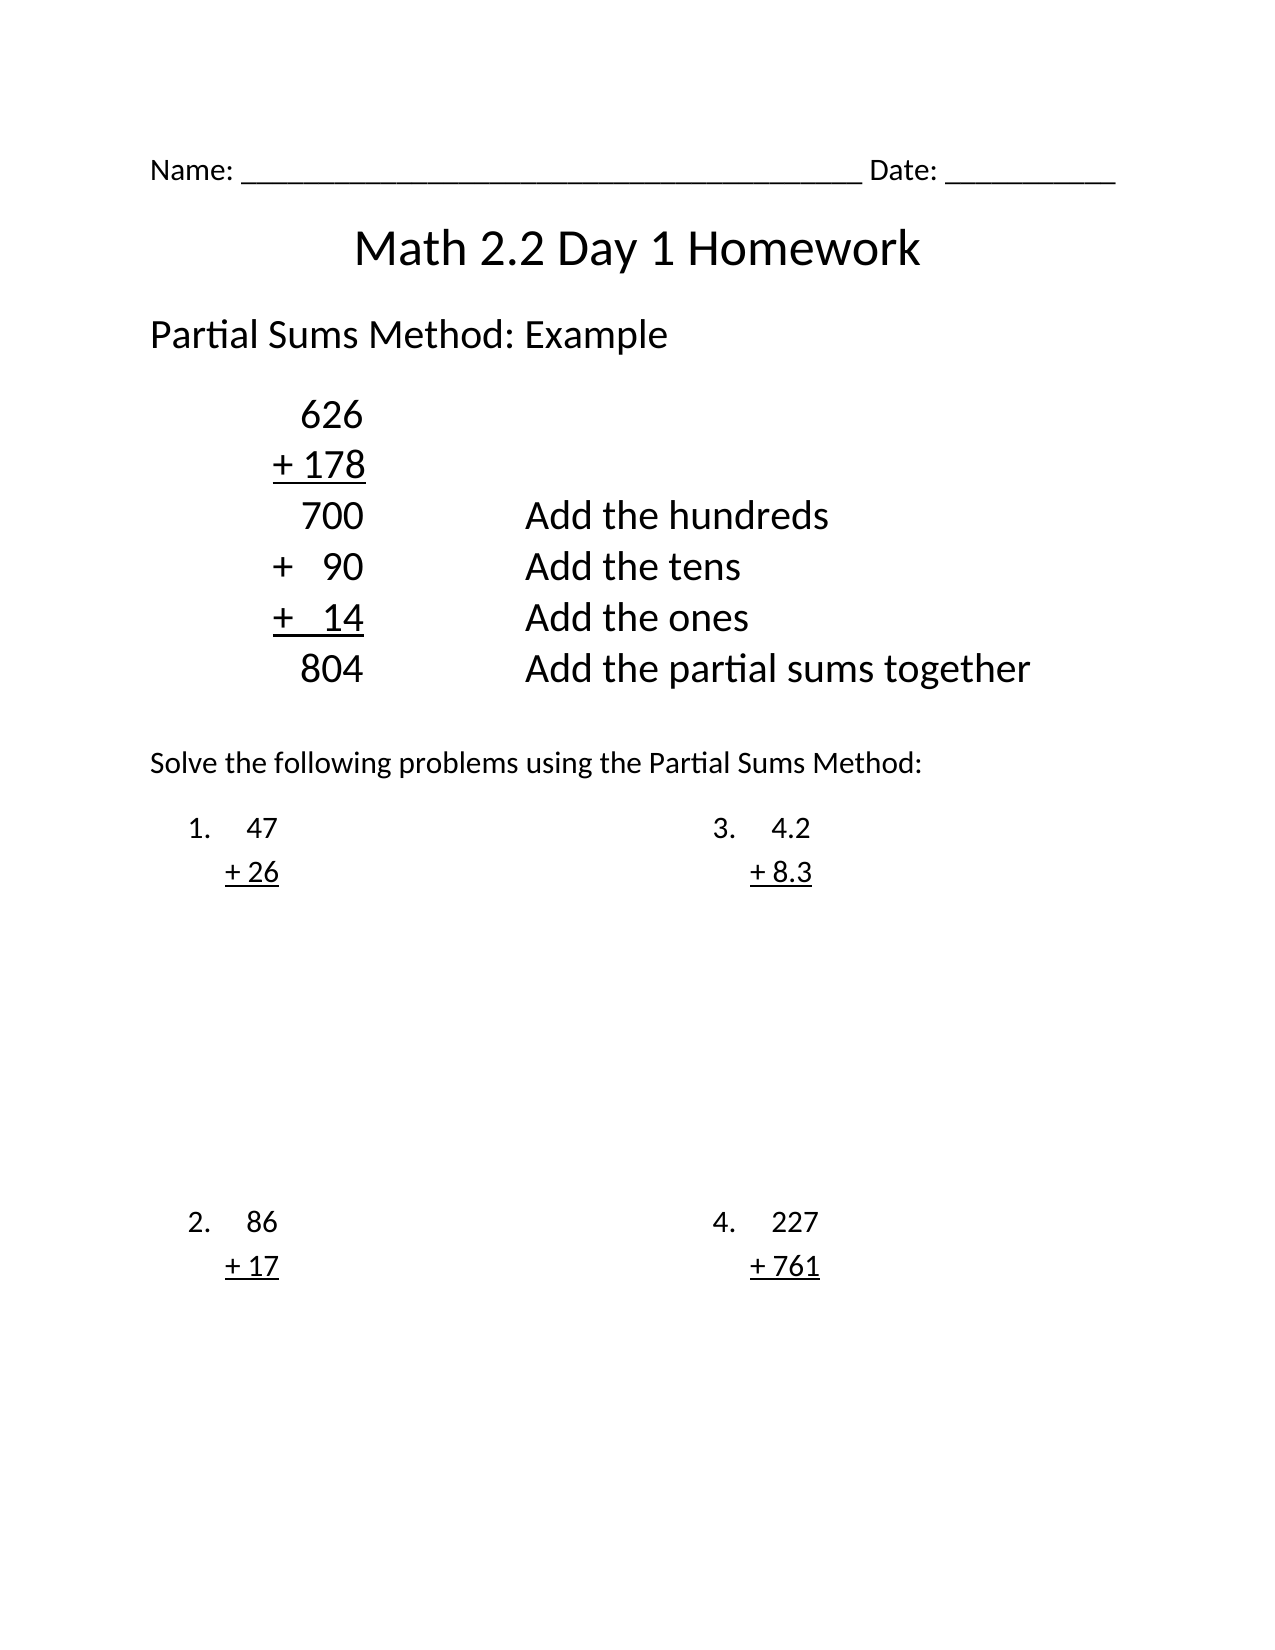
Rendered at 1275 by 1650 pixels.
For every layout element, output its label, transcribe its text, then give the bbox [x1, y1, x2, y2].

list + 8.3 [750, 852, 1125, 890]
list 86 [187, 1202, 600, 1240]
text 804 Add the partial sums together [150, 642, 1125, 693]
list + 26 [225, 852, 600, 890]
text 626 [150, 388, 1125, 438]
text Partial Sums Method: Example [150, 308, 1125, 359]
text + 14 Add the ones [150, 591, 1125, 642]
list 227 [712, 1202, 1125, 1240]
list + 761 [750, 1246, 1125, 1284]
list + 17 [225, 1246, 600, 1284]
text + 90 Add the tens [150, 540, 1125, 591]
text + 178 [150, 438, 1125, 489]
text Math 2.2 Day 1 Homework [150, 214, 1125, 278]
list 47 [187, 808, 600, 846]
text 700 Add the hundreds [150, 489, 1125, 540]
list 4.2 [712, 808, 1125, 846]
text Solve the following problems using the Partial Sums Method: [150, 743, 1125, 782]
text Name: ________________________________________ Date: ___________ [150, 150, 1125, 188]
